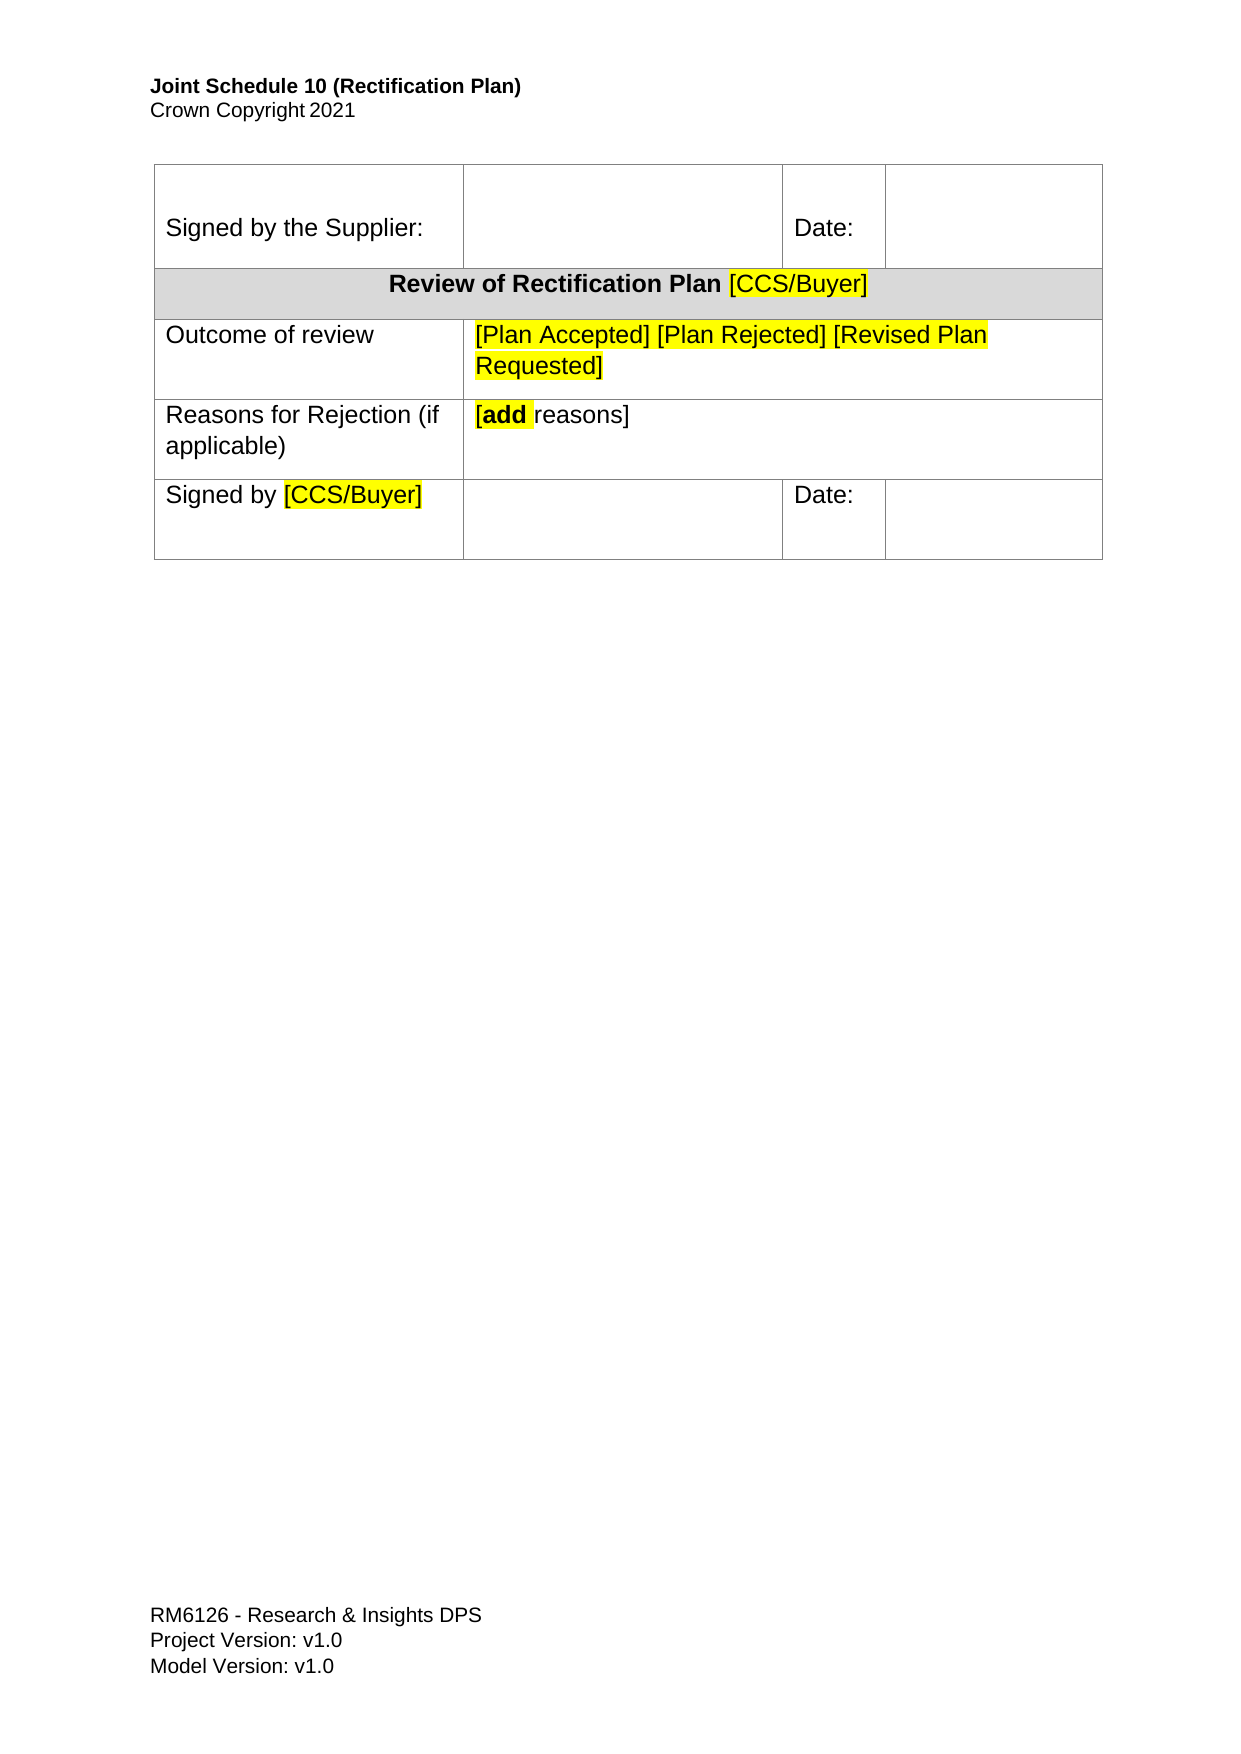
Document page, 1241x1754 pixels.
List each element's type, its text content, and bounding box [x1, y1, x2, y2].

table_cell [464, 480, 782, 559]
table_cell [add reasons] [464, 400, 1102, 479]
table_cell [Plan Accepted] [Plan Rejected] [Revised Plan Requested] [464, 320, 1102, 399]
table_cell Reasons for Rejection (if applicable) [155, 400, 463, 479]
table_cell [886, 165, 1102, 268]
table_cell Date: [783, 480, 885, 559]
table_cell [464, 165, 782, 268]
table_cell [886, 480, 1102, 559]
table_cell Review of Rectification Plan [CCS/Buyer] [155, 269, 1102, 319]
table_cell Signed by [CCS/Buyer] [155, 480, 463, 559]
table_cell Outcome of review [155, 320, 463, 399]
table_cell Signed by the Supplier: [155, 165, 463, 268]
table_cell Date: [783, 165, 885, 268]
